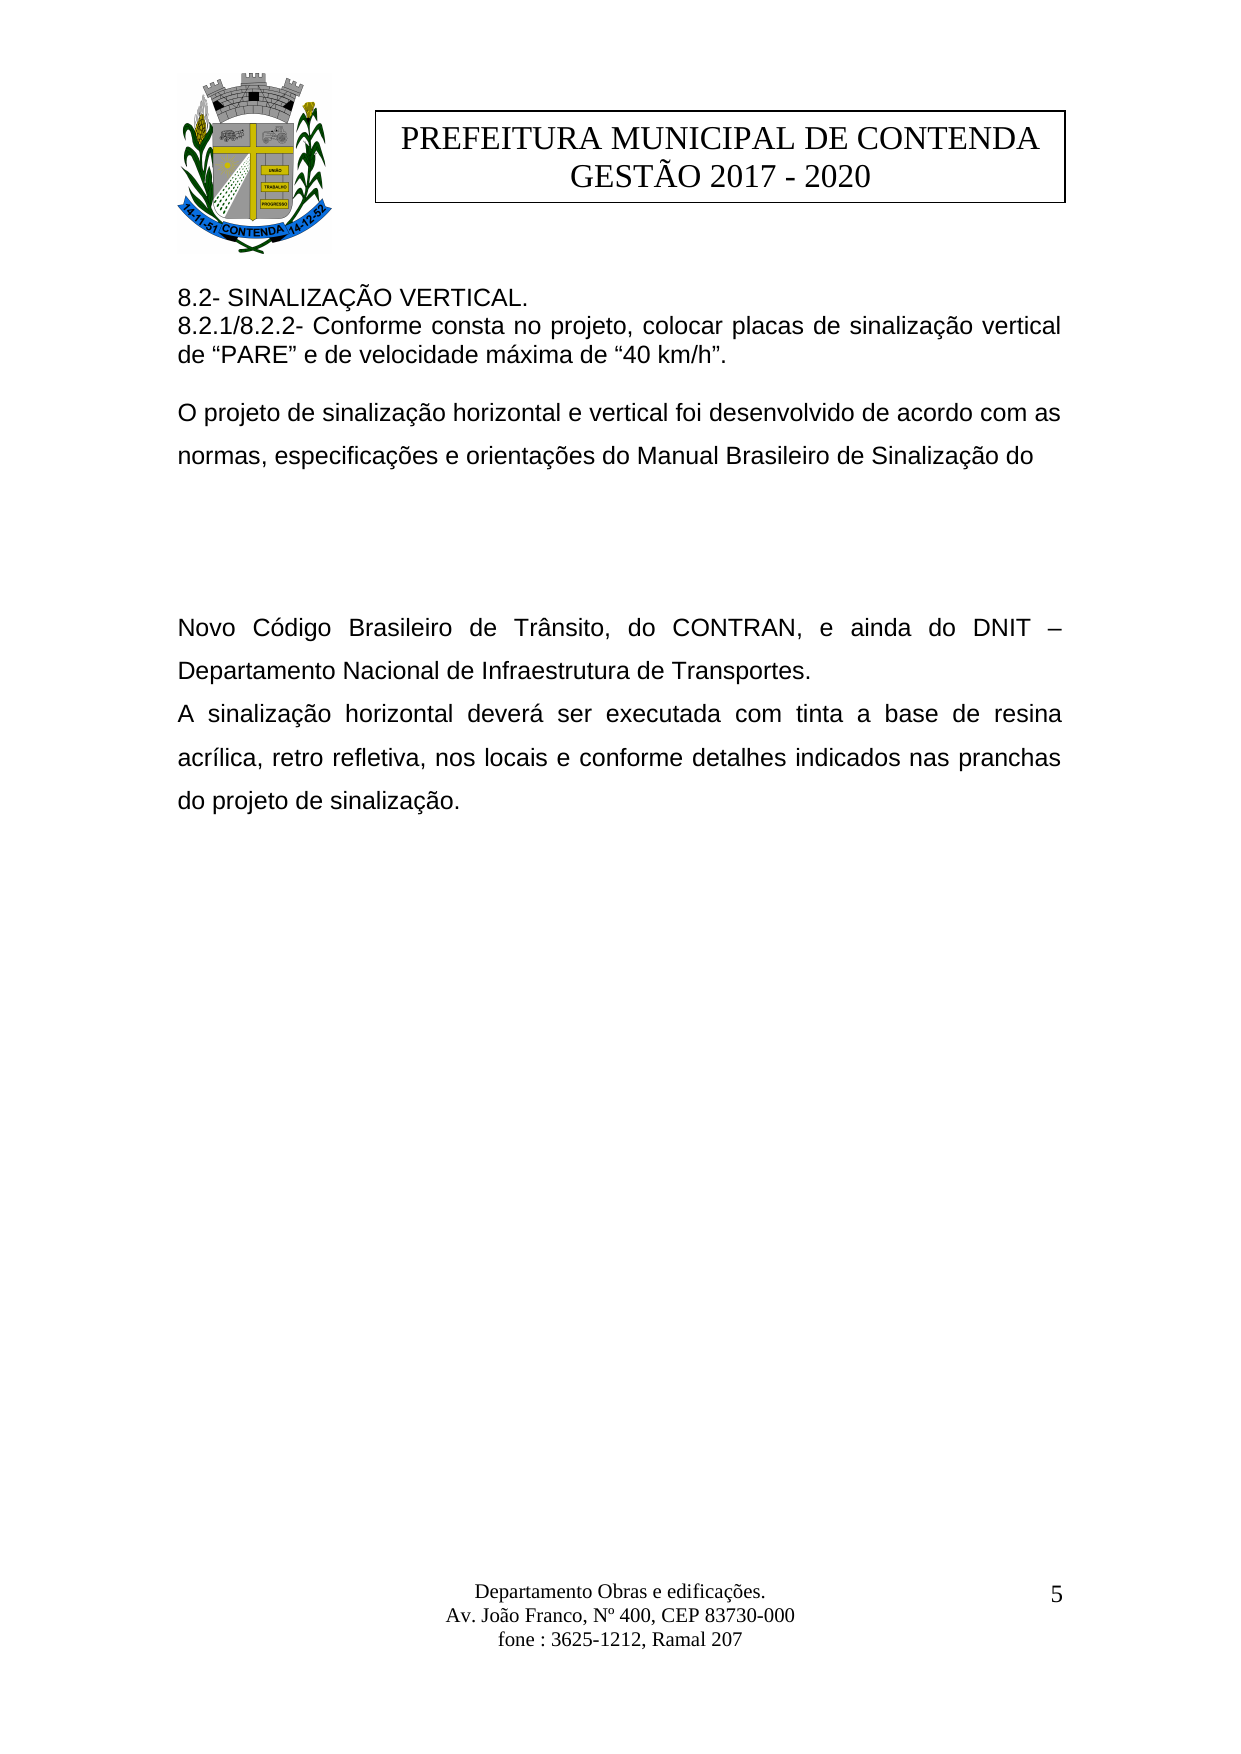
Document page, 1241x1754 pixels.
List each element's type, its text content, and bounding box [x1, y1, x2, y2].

text 8.2- SINALIZAÇÃO VERTICAL. [177, 282, 1063, 311]
text O projeto de sinalização horizontal e vertical foi desenvolvido de acordo com as normas, especificações e orientações do Manual Brasileiro de Sinalização do [177, 397, 1063, 469]
text A sinalização horizontal deverá ser executada com tinta a base de resina acrílica, retro refletiva, nos locais e conforme detalhes indicados nas pranchas do projeto de sinalização. [177, 699, 1063, 814]
picture [177, 73, 332, 254]
text Novo Código Brasileiro de Trânsito, do CONTRAN, e ainda do DNIT – Departamento Nacional de Infraestrutura de Transportes. [177, 613, 1063, 685]
text 8.2.1/8.2.2- Conforme consta no projeto, colocar placas de sinalização vertical de “PARE” e de velocidade máxima de “”. [177, 311, 1063, 369]
